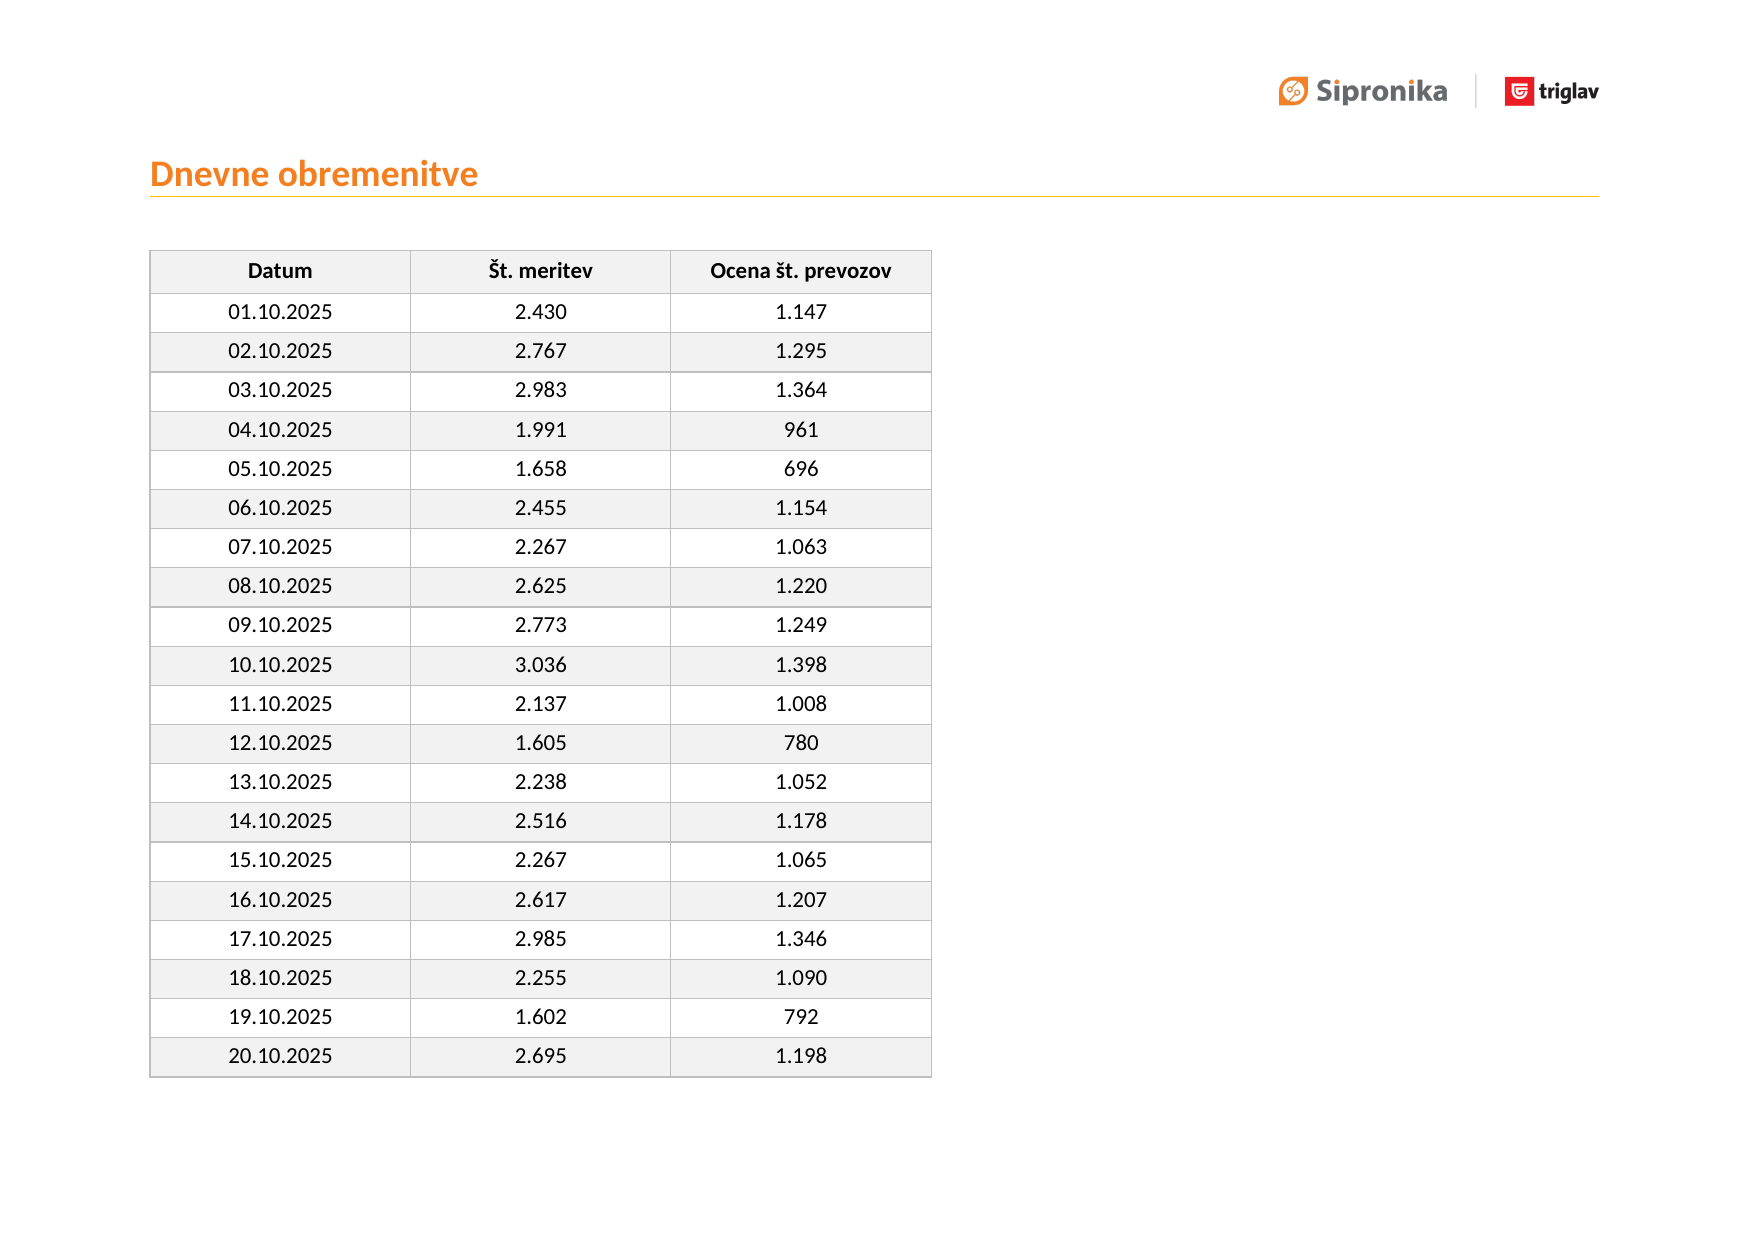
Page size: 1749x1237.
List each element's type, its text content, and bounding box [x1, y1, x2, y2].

table_cell 2.267 [411, 843, 670, 881]
table_cell 1.346 [671, 921, 931, 959]
table_cell 961 [671, 412, 931, 450]
table_cell 2.617 [411, 882, 670, 920]
table_cell 08.10.2025 [151, 568, 410, 606]
table_cell 2.773 [411, 608, 670, 646]
table_cell 13.10.2025 [151, 764, 410, 802]
table_cell 1.147 [671, 294, 931, 332]
table_cell 2.255 [411, 960, 670, 998]
table_cell 1.063 [671, 529, 931, 567]
table_cell 1.249 [671, 608, 931, 646]
table_cell 2.625 [411, 568, 670, 606]
picture [1279, 74, 1599, 108]
table_cell 1.602 [411, 999, 670, 1037]
table_cell 19.10.2025 [151, 999, 410, 1037]
table_cell 1.154 [671, 490, 931, 528]
table_cell 14.10.2025 [151, 803, 410, 841]
table_cell 2.137 [411, 686, 670, 724]
table_cell 05.10.2025 [151, 451, 410, 489]
table_cell 2.455 [411, 490, 670, 528]
table_cell 17.10.2025 [151, 921, 410, 959]
table_header Št. meritev [411, 251, 670, 293]
table_cell 1.065 [671, 843, 931, 881]
table_cell 1.207 [671, 882, 931, 920]
table_cell 1.991 [411, 412, 670, 450]
table_cell 2.767 [411, 333, 670, 371]
table_cell 2.695 [411, 1038, 670, 1076]
table_cell 1.398 [671, 647, 931, 685]
table_cell 18.10.2025 [151, 960, 410, 998]
table_header Datum [151, 251, 410, 293]
table_cell 2.983 [411, 373, 670, 411]
table_cell 2.985 [411, 921, 670, 959]
table_cell 11.10.2025 [151, 686, 410, 724]
subtitle Dnevne obremenitve [150, 150, 1599, 196]
table_cell 1.364 [671, 373, 931, 411]
table_cell 2.267 [411, 529, 670, 567]
table_cell 1.605 [411, 725, 670, 763]
table_cell 1.220 [671, 568, 931, 606]
table_cell 792 [671, 999, 931, 1037]
table_cell 2.238 [411, 764, 670, 802]
table_header Ocena št. prevozov [671, 251, 931, 293]
table_cell 10.10.2025 [151, 647, 410, 685]
table_cell 09.10.2025 [151, 608, 410, 646]
table_cell 1.052 [671, 764, 931, 802]
table_cell 01.10.2025 [151, 294, 410, 332]
table_cell 3.036 [411, 647, 670, 685]
table_cell 12.10.2025 [151, 725, 410, 763]
table_cell 07.10.2025 [151, 529, 410, 567]
table_cell 15.10.2025 [151, 843, 410, 881]
table_cell 03.10.2025 [151, 373, 410, 411]
table_cell 04.10.2025 [151, 412, 410, 450]
table_cell 1.295 [671, 333, 931, 371]
table_cell 16.10.2025 [151, 882, 410, 920]
table_cell 780 [671, 725, 931, 763]
table_cell 1.090 [671, 960, 931, 998]
table_cell 2.516 [411, 803, 670, 841]
table_cell 02.10.2025 [151, 333, 410, 371]
table_cell 1.658 [411, 451, 670, 489]
table_cell 2.430 [411, 294, 670, 332]
table_cell 696 [671, 451, 931, 489]
table_cell 1.178 [671, 803, 931, 841]
table_cell 20.10.2025 [151, 1038, 410, 1076]
table_cell 06.10.2025 [151, 490, 410, 528]
table_cell 1.198 [671, 1038, 931, 1076]
table_cell 1.008 [671, 686, 931, 724]
